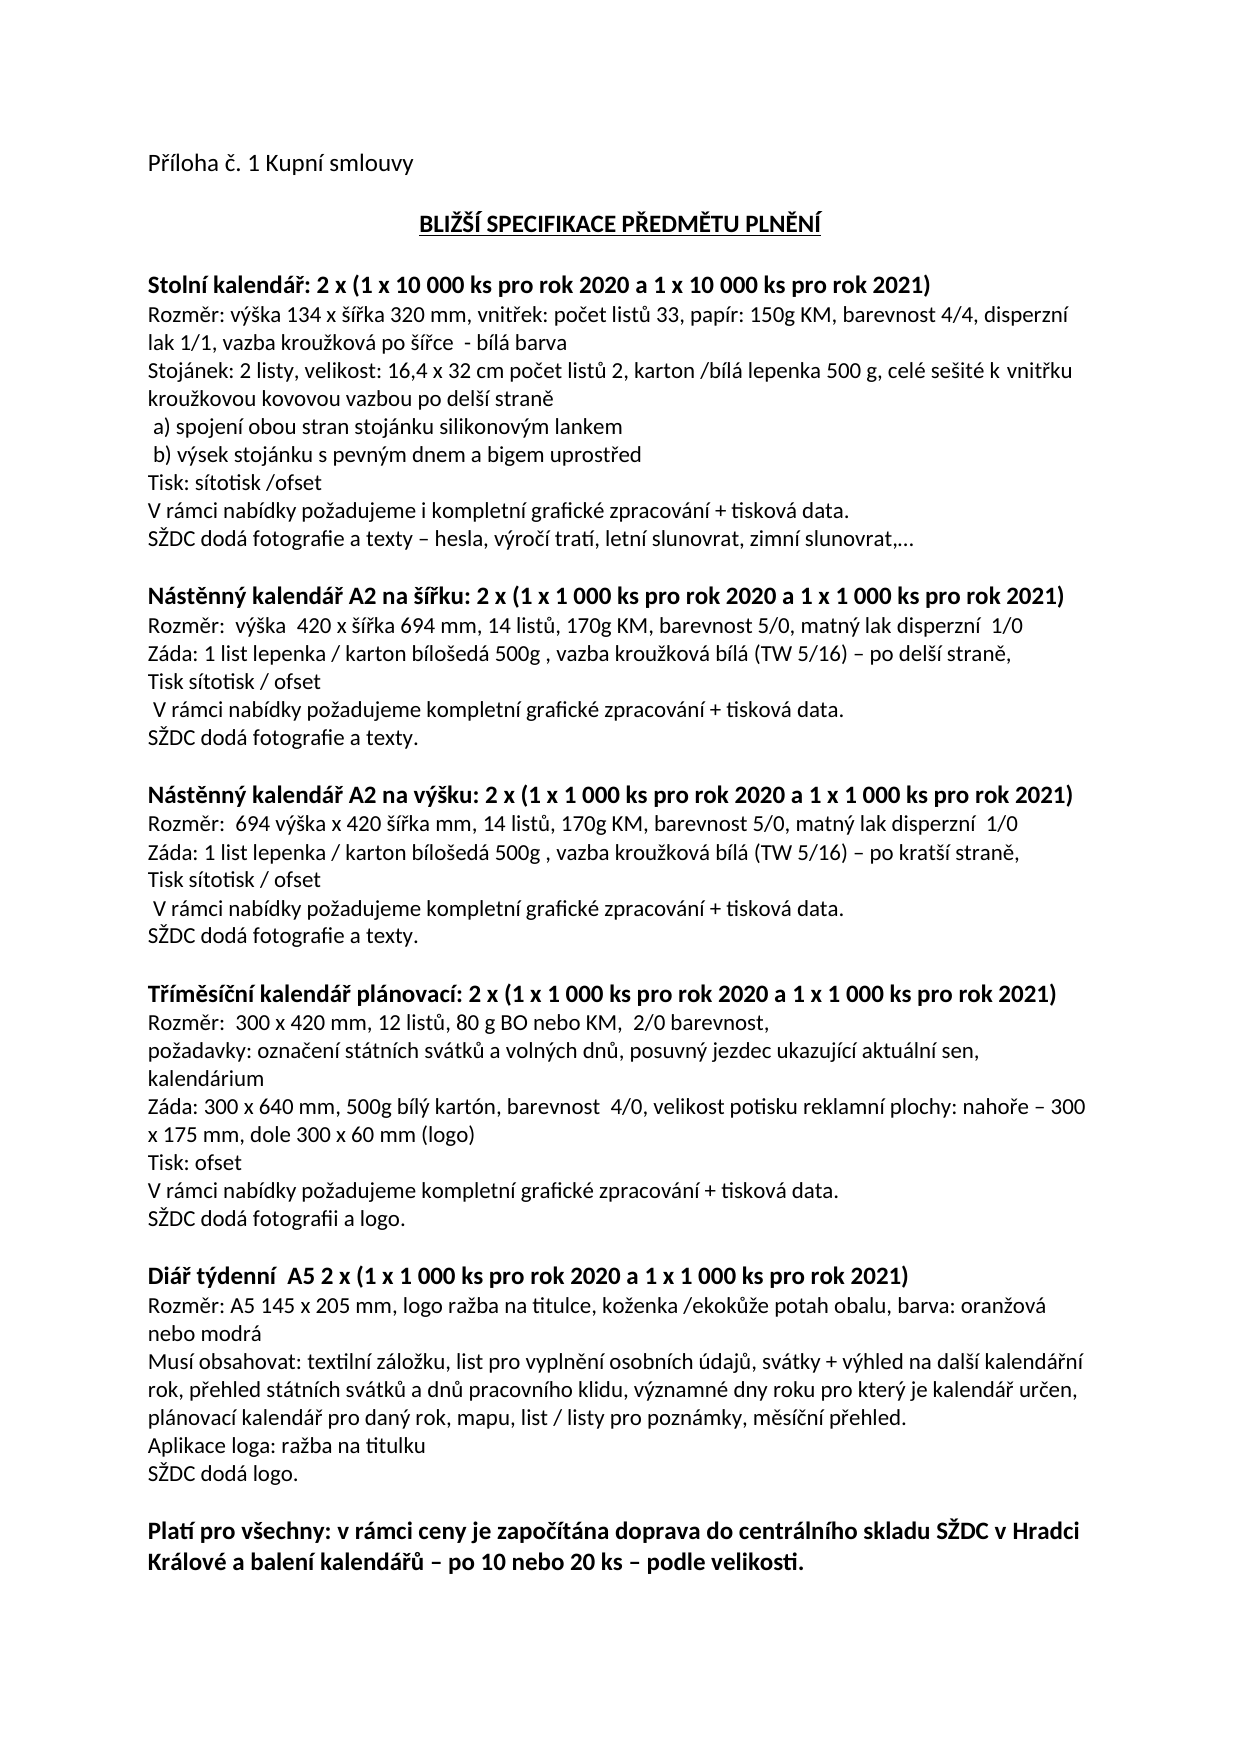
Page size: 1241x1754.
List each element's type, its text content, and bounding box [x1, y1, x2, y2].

text Tisk sítotisk / ofset [148, 866, 1093, 894]
text Stojánek: 2 listy, velikost: 16,4 x 32 cm počet listů 2, karton /bílá lepenka 500 g, celé sešité k vnitřku kroužkovou kovovou vazbou po delší straně [148, 356, 1093, 412]
text Záda: 1 list lepenka / karton bílošedá 500g , vazba kroužková bílá (TW 5/16) – po delší straně, [148, 639, 1093, 667]
text V rámci nabídky požadujeme kompletní grafické zpracování + tisková data. [148, 1176, 1093, 1204]
text V rámci nabídky požadujeme i kompletní grafické zpracování + tisková data. [148, 496, 1093, 524]
text Tisk sítotisk / ofset [148, 667, 1093, 695]
text SŽDC dodá logo. [148, 1459, 1093, 1487]
text Záda: 300 x 640 mm, 500g bílý kartón, barevnost 4/0, velikost potisku reklamní plochy: nahoře – 300 x 175 mm, dole 300 x 60 mm (logo) [148, 1092, 1093, 1148]
text Záda: 1 list lepenka / karton bílošedá 500g , vazba kroužková bílá (TW 5/16) – po kratší straně, [148, 838, 1093, 866]
text a) spojení obou stran stojánku silikonovým lankem [148, 412, 1093, 440]
text Rozměr: 694 výška x 420 šířka mm, 14 listů, 170g KM, barevnost 5/0, matný lak disperzní 1/0 [148, 809, 1093, 838]
text Rozměr: výška 420 x šířka 694 mm, 14 listů, 170g KM, barevnost 5/0, matný lak disperzní 1/0 [148, 611, 1093, 639]
text Aplikace loga: ražba na titulku [148, 1431, 1093, 1459]
text V rámci nabídky požadujeme kompletní grafické zpracování + tisková data. [148, 894, 1093, 922]
text Nástěnný kalendář A2 na šířku: 2 x (1 x 1 000 ks pro rok 2020 a 1 x 1 000 ks pro rok 2021) [148, 580, 1093, 611]
text Tříměsíční kalendář plánovací: 2 x (1 x 1 000 ks pro rok 2020 a 1 x 1 000 ks pro rok 2021) Rozměr: 300 x 420 mm, 12 listů, 80 g BO nebo KM, 2/0 barevnost, [148, 978, 1093, 1036]
text Diář týdenní A5 2 x (1 x 1 000 ks pro rok 2020 a 1 x 1 000 ks pro rok 2021) [148, 1260, 1093, 1291]
text Příloha č. 1 Kupní smlouvy [148, 148, 1093, 178]
text SŽDC dodá fotografie a texty. [148, 723, 1093, 751]
text Platí pro všechny: v rámci ceny je započítána doprava do centrálního skladu SŽDC v Hradci Králové a balení kalendářů – po 10 nebo 20 ks – podle velikosti. [148, 1515, 1093, 1576]
text SŽDC dodá fotografie a texty. [148, 922, 1093, 950]
text Nástěnný kalendář A2 na výšku: 2 x (1 x 1 000 ks pro rok 2020 a 1 x 1 000 ks pro rok 2021) [148, 779, 1093, 809]
text Musí obsahovat: textilní záložku, list pro vyplnění osobních údajů, svátky + výhled na další kalendářní rok, přehled státních svátků a dnů pracovního klidu, významné dny roku pro který je kalendář určen, plánovací kalendář pro daný rok, mapu, list / listy pro poznámky, měsíční přehled. [148, 1347, 1093, 1431]
text Stolní kalendář: 2 x (1 x 10 000 ks pro rok 2020 a 1 x 10 000 ks pro rok 2021) Rozměr: výška 134 x šířka 320 mm, vnitřek: počet listů 33, papír: 150g KM, barevnost 4/4, disperzní lak 1/1, vazba kroužková po šířce - bílá barva [148, 270, 1093, 356]
text požadavky: označení státních svátků a volných dnů, posuvný jezdec ukazující aktuální sen, kalendárium [148, 1036, 1093, 1092]
text SŽDC dodá fotografie a texty – hesla, výročí tratí, letní slunovrat, zimní slunovrat,… [148, 524, 1093, 552]
text SŽDC dodá fotografii a logo. [148, 1204, 1093, 1232]
text Tisk: ofset [148, 1148, 1093, 1176]
text Tisk: sítotisk /ofset [148, 468, 1093, 496]
text BLIŽŠÍ SPECIFIKACE PŘEDMĚTU PLNĚNÍ [148, 209, 1093, 239]
text Rozměr: A5 145 x 205 mm, logo ražba na titulce, koženka /ekokůže potah obalu, barva: oranžová nebo modrá [148, 1291, 1093, 1347]
text V rámci nabídky požadujeme kompletní grafické zpracování + tisková data. [148, 695, 1093, 723]
text b) výsek stojánku s pevným dnem a bigem uprostřed [148, 440, 1093, 468]
